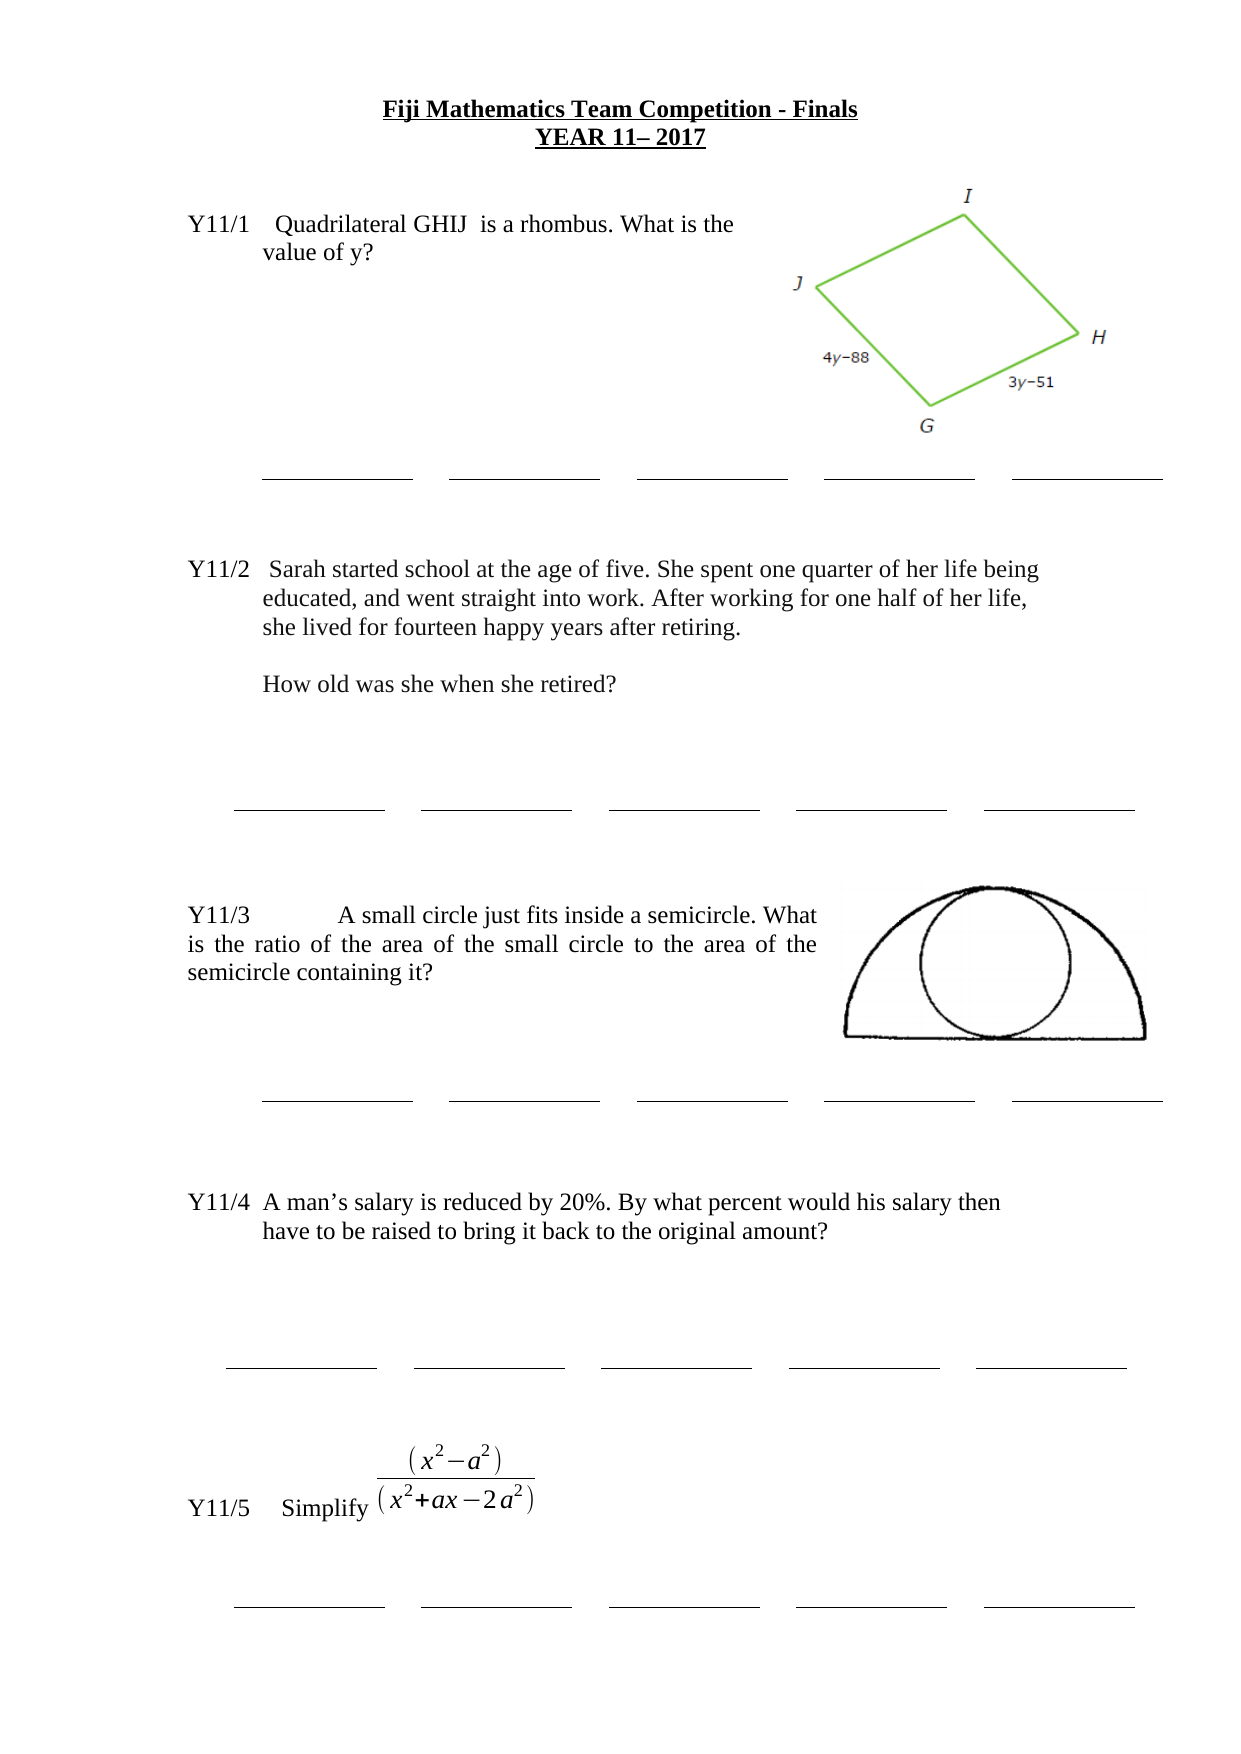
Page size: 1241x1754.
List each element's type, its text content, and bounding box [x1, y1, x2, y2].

picture [835, 877, 1148, 1044]
text Y11/2 Sarah started school at the age of five. She spent one quarter of her life being educated, and went straight into work. After working for one half of her life, she lived for fourteen happy years after retiring. [187, 554, 1053, 640]
text Y11/5 Simplify [187, 1441, 1053, 1522]
text Y11/4 A man’s salary is reduced by 20%. By what percent would his salary then have to be raised to bring it back to the original amount? [187, 1187, 1053, 1245]
text Y11/3 A small circle just fits inside a semicircle. What is the ratio of the area of the small circle to the area of the semicircle containing it? [187, 900, 835, 986]
picture [775, 182, 1119, 439]
text Y11/1 Quadrilateral GHIJ is a rhombus. What is the value of y? [187, 209, 775, 266]
text Fiji Mathematics Team Competition - Finals [187, 94, 1053, 122]
text YEAR 11– 2017 [187, 122, 1053, 151]
text How old was she when she retired? [187, 669, 1053, 698]
